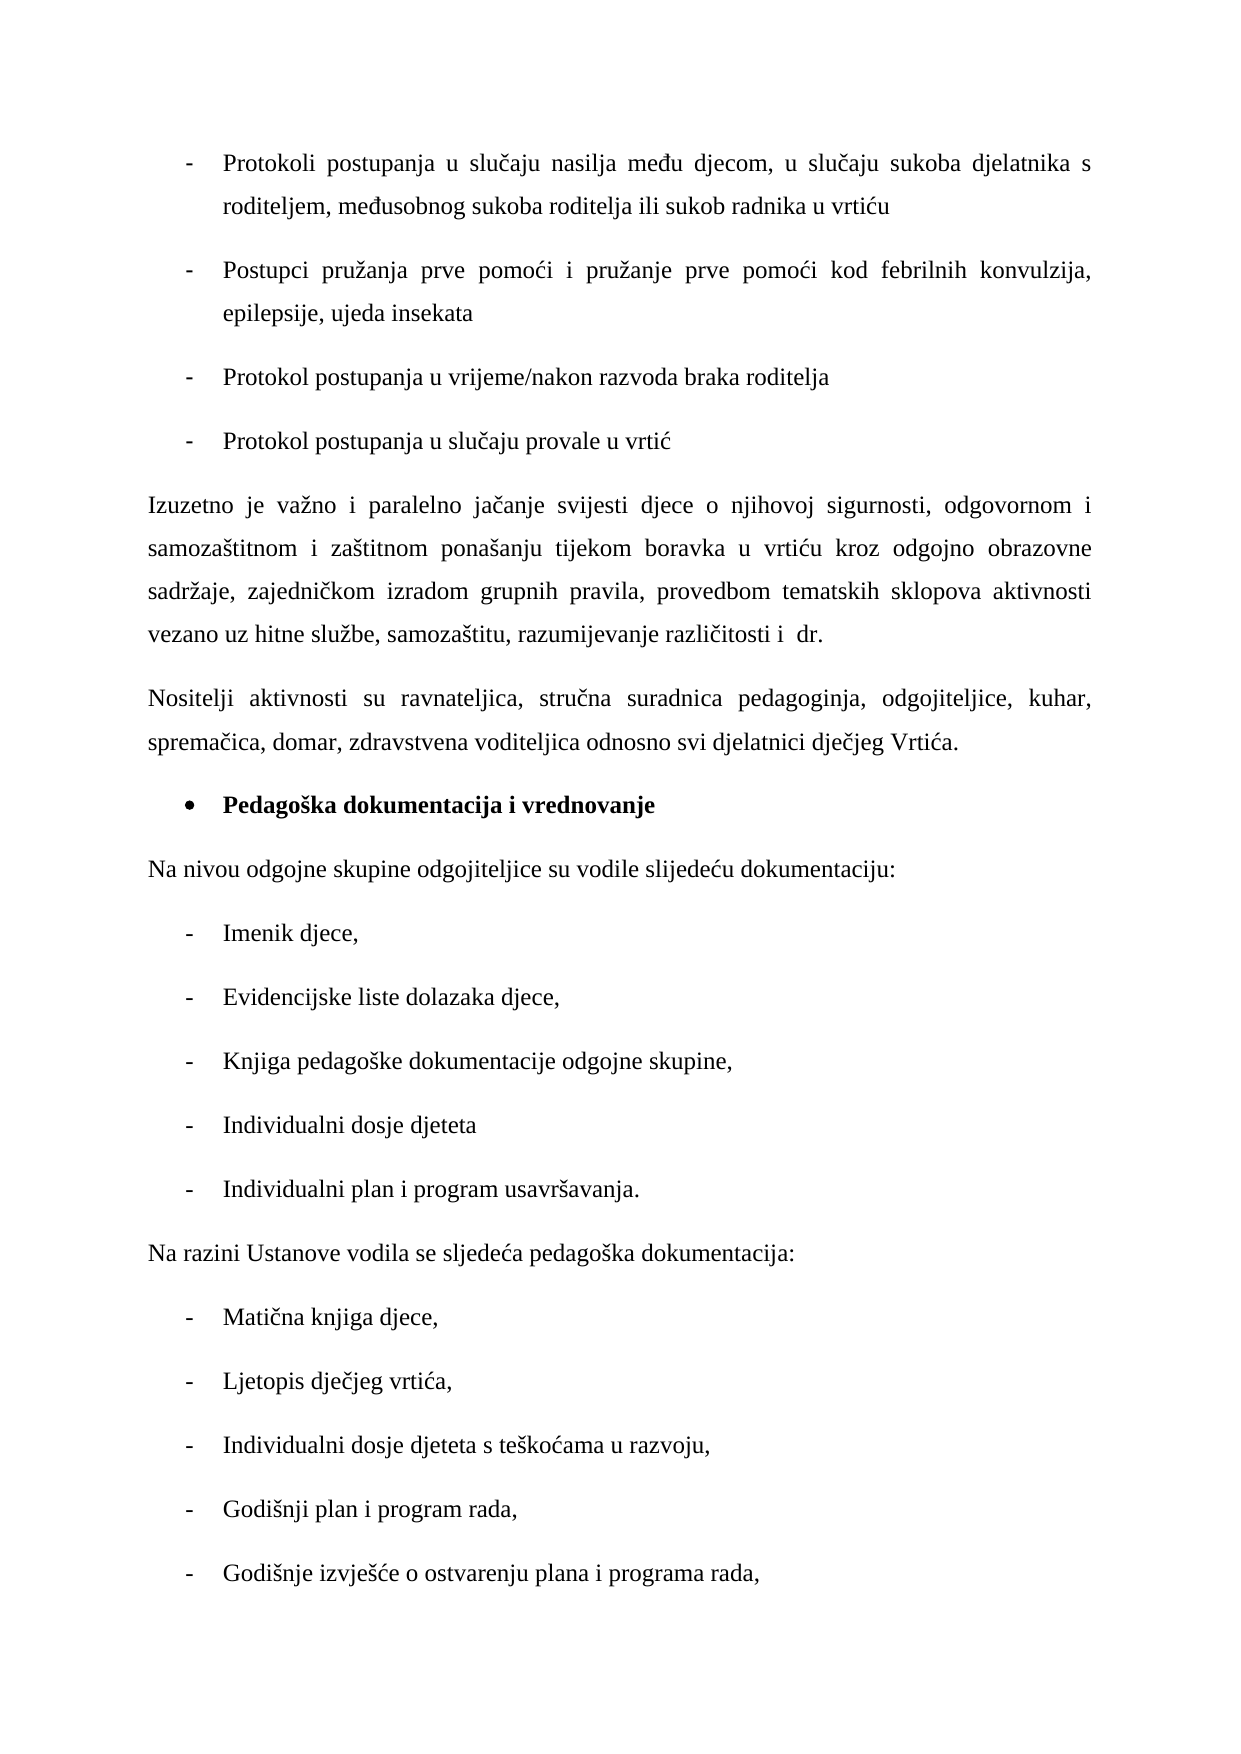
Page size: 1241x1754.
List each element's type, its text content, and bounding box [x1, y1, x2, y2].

text Na nivou odgojne skupine odgojiteljice su vodile slijedeću dokumentaciju: [148, 854, 1093, 883]
list Protokoli postupanja u slučaju nasilja među djecom, u slučaju sukoba djelatnika s roditeljem, međusobnog sukoba roditelja ili sukob radnika u vrtiću [185, 148, 1093, 219]
list Knjiga pedagoške dokumentacije odgojne skupine, [185, 1046, 1093, 1075]
list Individualni plan i program usavršavanja. [185, 1174, 1093, 1203]
list Pedagoška dokumentacija i vrednovanje [185, 791, 1093, 819]
text Izuzetno je važno i paralelno jačanje svijesti djece o njihovoj sigurnosti, odgovornom i samozaštitnom i zaštitnom ponašanju tijekom boravka u vrtiću kroz odgojno obrazovne sadržaje, zajedničkom izradom grupnih pravila, provedbom tematskih sklopova aktivnosti vezano uz hitne službe, samozaštitu, razumijevanje različitosti i dr. [148, 490, 1093, 648]
list Postupci pružanja prve pomoći i pružanje prve pomoći kod febrilnih konvulzija, epilepsije, ujeda insekata [185, 255, 1093, 327]
list Godišnji plan i program rada, [185, 1494, 1093, 1523]
list Matična knjiga djece, [185, 1302, 1093, 1331]
list Individualni dosje djeteta [185, 1110, 1093, 1139]
text Nositelji aktivnosti su ravnateljica, stručna suradnica pedagoginja, odgojiteljice, kuhar, spremačica, domar, zdravstvena voditeljica odnosno svi djelatnici dječjeg Vrtića. [148, 683, 1093, 755]
list Godišnje izvješće o ostvarenju plana i programa rada, [185, 1558, 1093, 1587]
list Individualni dosje djeteta s teškoćama u razvoju, [185, 1430, 1093, 1459]
text Na razini Ustanove vodila se sljedeća pedagoška dokumentacija: [148, 1238, 1093, 1267]
list Imenik djece, [185, 918, 1093, 947]
list Ljetopis dječjeg vrtića, [185, 1366, 1093, 1395]
list Evidencijske liste dolazaka djece, [185, 982, 1093, 1011]
list Protokol postupanja u vrijeme/nakon razvoda braka roditelja [185, 362, 1093, 391]
list Protokol postupanja u slučaju provale u vrtić [185, 426, 1093, 455]
